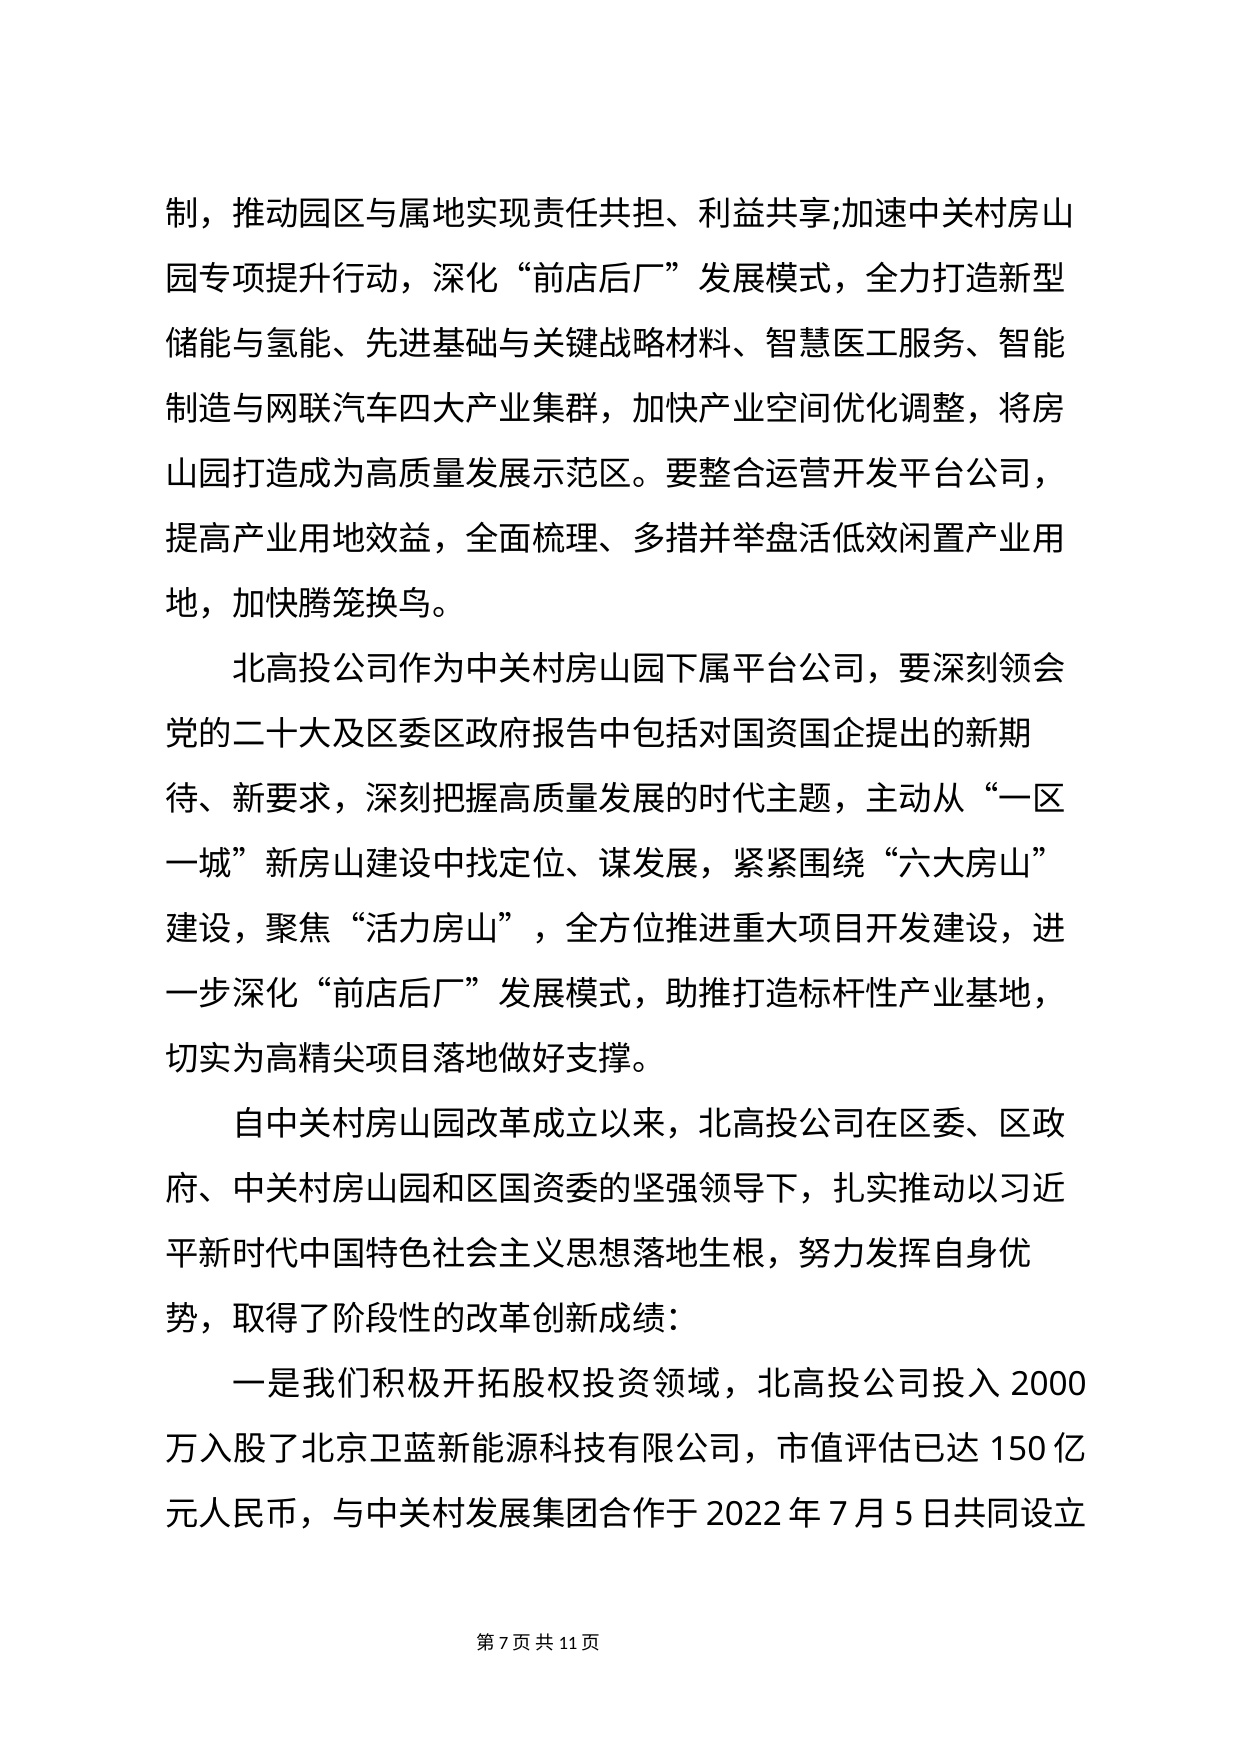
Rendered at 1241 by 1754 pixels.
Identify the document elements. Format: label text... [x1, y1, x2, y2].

list 自中关村房山园改革成立以来，北高投公司在区委、区政府、中关村房山园和区国资委的坚强领导下，扎实推动以习近平新时代中国特色社会主义思想落地生根，努力发挥自身优势，取得了阶段性的改革创新成绩： [165, 1088, 1087, 1348]
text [165, 1348, 1087, 1543]
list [165, 178, 1087, 633]
list 北高投公司作为中关村房山园下属平台公司，要深刻领会党的二十大及区委区政府报告中包括对国资国企提出的新期待、新要求，深刻把握高质量发展的时代主题，主动从“一区一城”新房山建设中找定位、谋发展，紧紧围绕“六大房山”建设，聚焦“活力房山”，全方位推进重大项目开发建设，进一步深化“前店后厂”发展模式，助推打造标杆性产业基地，切实为高精尖项目落地做好支撑。 [165, 633, 1087, 1088]
